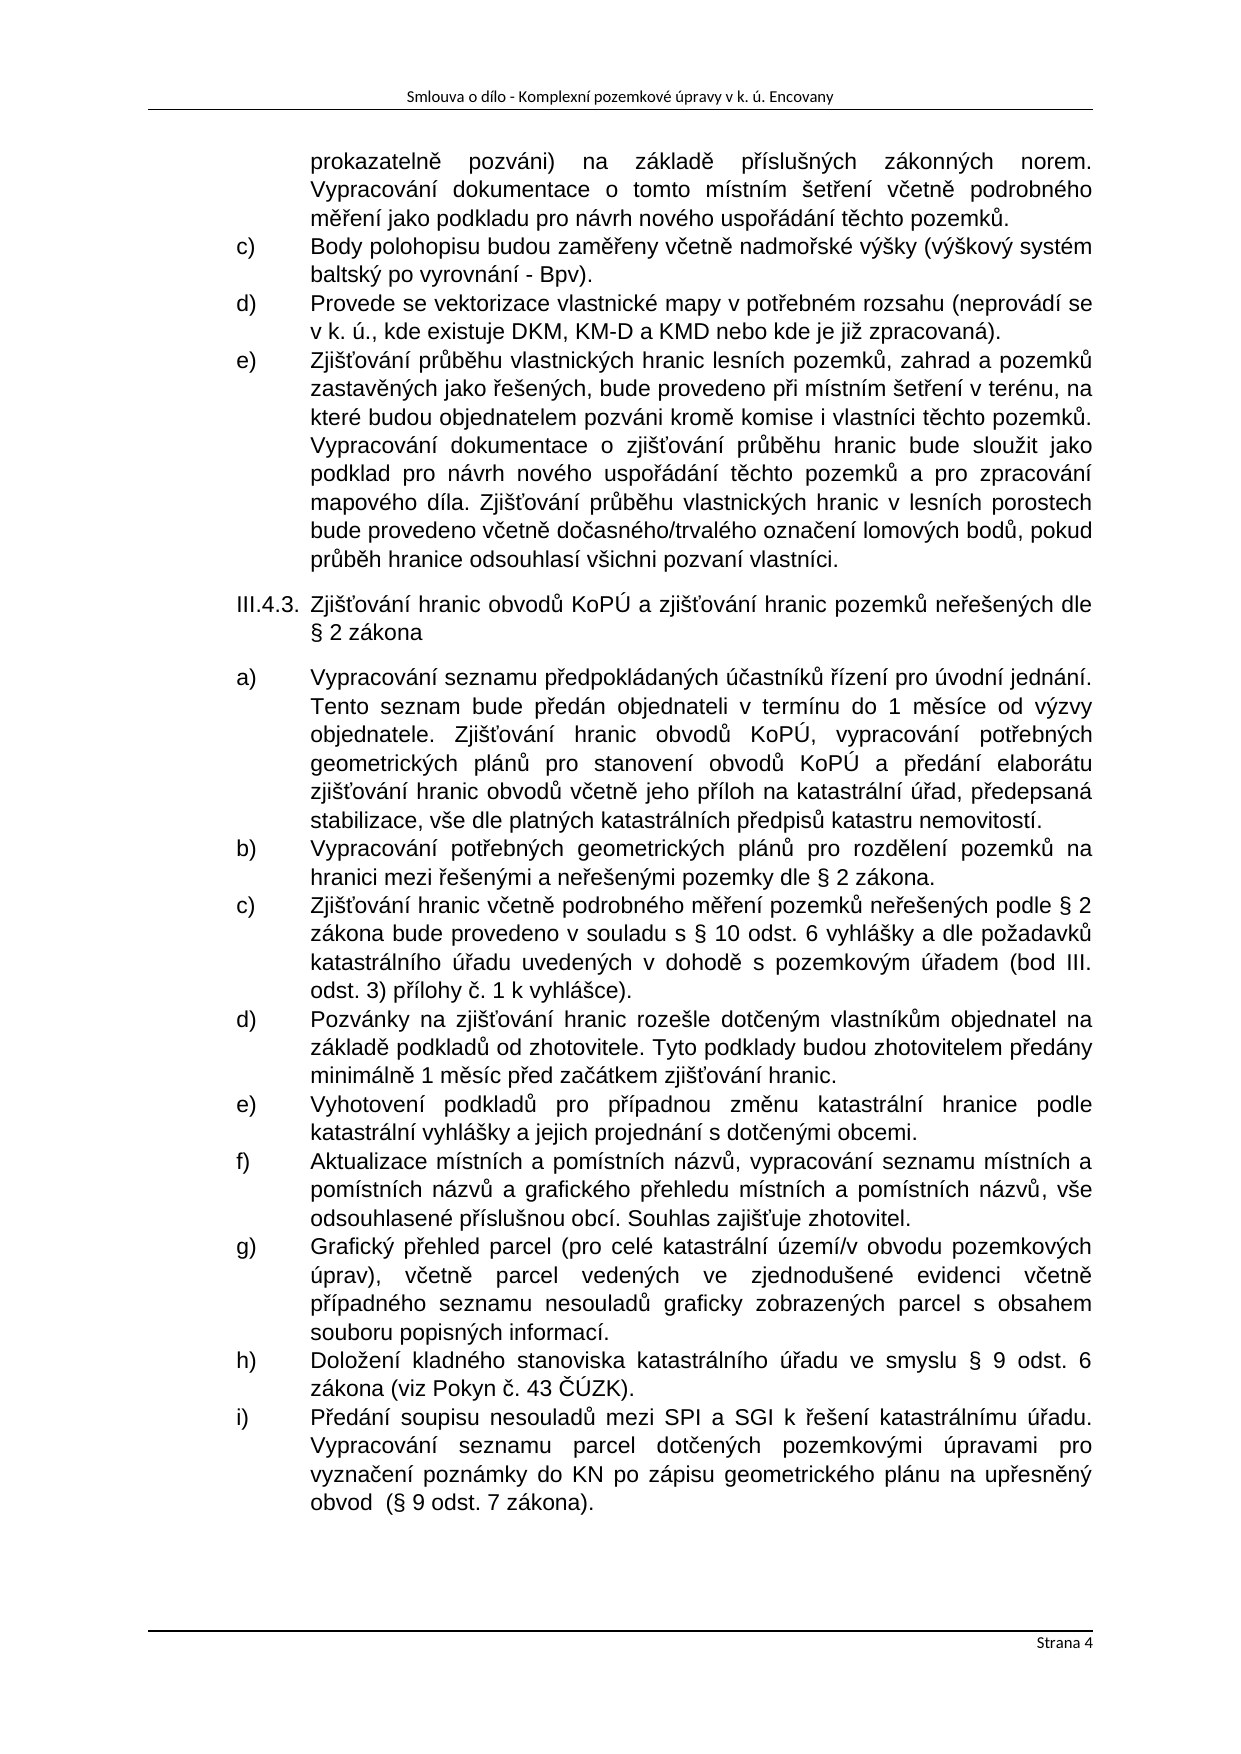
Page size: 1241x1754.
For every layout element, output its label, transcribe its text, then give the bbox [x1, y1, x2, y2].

text Zjišťování hranic včetně podrobného měření pozemků neřešených podle § 2 zákona bude provedeno v souladu s § 10 odst. 6 vyhlášky a dle požadavků katastrálního úřadu uvedených v dohodě s pozemkovým úřadem (bod III. odst. 3) přílohy č. 1 k vyhlášce). [236, 892, 1093, 1003]
text Grafický přehled parcel (pro celé katastrální území/v obvodu pozemkových úprav), včetně parcel vedených ve zjednodušené evidenci včetně případného seznamu nesouladů graficky zobrazených parcel s obsahem souboru popisných informací. [236, 1233, 1093, 1345]
text Provede se vektorizace vlastnické mapy v potřebném rozsahu (neprovádí se v k. ú., kde existuje DKM, KM-D a KMD nebo kde je již zpracovaná). [236, 290, 1093, 344]
text Body polohopisu budou zaměřeny včetně nadmořské výšky (výškový systém baltský po vyrovnání - Bpv). [236, 233, 1093, 288]
text Doložení kladného stanoviska katastrálního úřadu ve smyslu § 9 odst. 6 zákona (viz Pokyn č. 43 ČÚZK). [236, 1347, 1093, 1402]
text Předání soupisu nesouladů mezi SPI a SGI k řešení katastrálnímu úřadu. Vypracování seznamu parcel dotčených pozemkovými úpravami pro vyznačení poznámky do KN po zápisu geometrického plánu na upřesněný obvod (§ 9 odst. 7 zákona). [236, 1404, 1093, 1515]
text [236, 148, 1093, 231]
text Aktualizace místních a pomístních názvů, vypracování seznamu místních a pomístních názvů a grafického přehledu místních a pomístních názvů, vše odsouhlasené příslušnou obcí. Souhlas zajišťuje zhotovitel. [236, 1148, 1093, 1231]
text Pozvánky na zjišťování hranic rozešle dotčeným vlastníkům objednatel na základě podkladů od zhotovitele. Tyto podklady budou zhotovitelem předány minimálně 1 měsíc před začátkem zjišťování hranic. [236, 1006, 1093, 1089]
text Vypracování seznamu předpokládaných účastníků řízení pro úvodní jednání. Tento seznam bude předán objednateli v termínu do 1 měsíce od výzvy objednatele. Zjišťování hranic obvodů KoPÚ, vypracování potřebných geometrických plánů pro stanovení obvodů KoPÚ a předání elaborátu zjišťování hranic obvodů včetně jeho příloh na katastrální úřad, předepsaná stabilizace, vše dle platných katastrálních předpisů katastru nemovitostí. [236, 664, 1093, 833]
text Vypracování potřebných geometrických plánů pro rozdělení pozemků na hranici mezi řešenými a neřešenými pozemky dle § 2 zákona. [236, 835, 1093, 890]
text Zjišťování průběhu vlastnických hranic lesních pozemků, zahrad a pozemků zastavěných jako řešených, bude provedeno při místním šetření v terénu, na které budou objednatelem pozváni kromě komise i vlastníci těchto pozemků. Vypracování dokumentace o zjišťování průběhu hranic bude sloužit jako podklad pro návrh nového uspořádání těchto pozemků a pro zpracování mapového díla. Zjišťování průběhu vlastnických hranic v lesních porostech bude provedeno včetně dočasného/trvalého označení lomových bodů, pokud průběh hranice odsouhlasí všichni pozvaní vlastníci. [236, 347, 1093, 572]
text Vyhotovení podkladů pro případnou změnu katastrální hranice podle katastrální vyhlášky a jejich projednání s dotčenými obcemi. [236, 1091, 1093, 1146]
text Zjišťování hranic obvodů KoPÚ a zjišťování hranic pozemků neřešených dle § 2 zákona [236, 591, 1093, 646]
